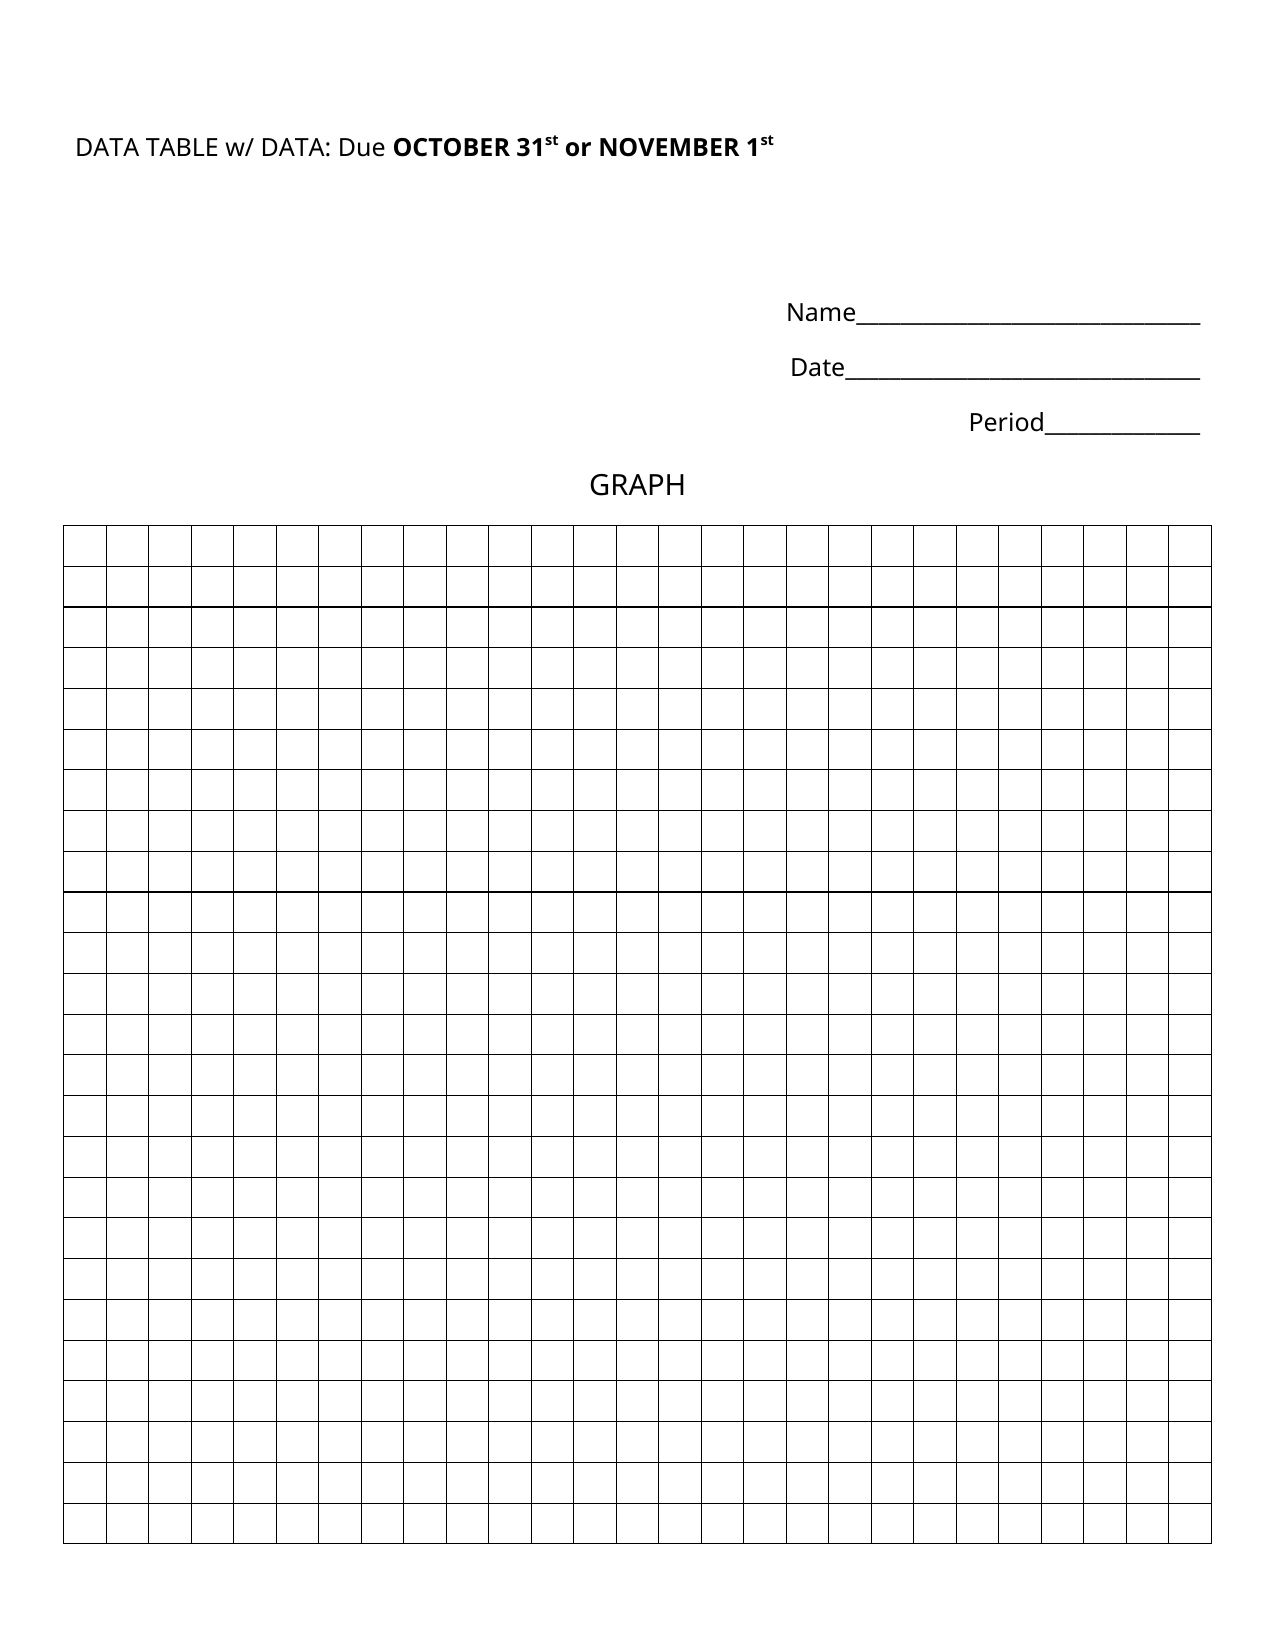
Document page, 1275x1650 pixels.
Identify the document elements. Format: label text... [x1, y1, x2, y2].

table_cell [999, 648, 1041, 688]
table_cell [787, 1015, 828, 1054]
table_cell [234, 567, 276, 606]
table_cell [532, 1341, 573, 1380]
table_cell [1127, 689, 1168, 728]
table_cell [872, 1381, 913, 1421]
table_cell [787, 1218, 828, 1258]
table_cell [447, 648, 488, 688]
table_cell [999, 608, 1041, 647]
table_cell [532, 1463, 573, 1502]
table_cell [1084, 1096, 1126, 1136]
table_cell [872, 1341, 913, 1380]
table_cell [319, 1178, 361, 1217]
text Date________________________________ [75, 349, 1200, 383]
table_cell [447, 974, 488, 1014]
table_cell [1084, 1178, 1126, 1217]
table_cell [702, 1096, 743, 1136]
table_cell [659, 1259, 701, 1299]
table_cell [574, 974, 616, 1014]
table_cell [489, 1218, 531, 1258]
table_cell [277, 1259, 318, 1299]
table_cell [829, 1381, 871, 1421]
table_cell [829, 1422, 871, 1462]
table_cell [192, 1218, 233, 1258]
table_cell [489, 1341, 531, 1380]
table_cell [574, 1178, 616, 1217]
table_cell [659, 811, 701, 851]
table_cell [532, 689, 573, 728]
table_cell [872, 933, 913, 973]
table_cell [702, 1015, 743, 1054]
table_cell [659, 1463, 701, 1502]
table_cell [1042, 811, 1083, 851]
table_cell [872, 689, 913, 728]
table_cell [362, 567, 403, 606]
table_cell [489, 1463, 531, 1502]
table_cell [192, 1341, 233, 1380]
table_cell [277, 811, 318, 851]
table_cell [829, 1504, 871, 1543]
table_cell [1084, 1422, 1126, 1462]
table_cell [1042, 608, 1083, 647]
table_header [617, 526, 658, 566]
table_cell [787, 608, 828, 647]
table_cell [617, 1381, 658, 1421]
table_cell [234, 1463, 276, 1502]
table_cell [447, 893, 488, 932]
table_cell [404, 1463, 446, 1502]
table_cell [702, 608, 743, 647]
table_cell [659, 852, 701, 891]
table_cell [149, 1463, 191, 1502]
table_cell [532, 811, 573, 851]
table_cell [319, 1015, 361, 1054]
table_cell [1042, 852, 1083, 891]
table_cell [107, 1259, 148, 1299]
table_cell [574, 1096, 616, 1136]
table_cell [234, 1422, 276, 1462]
table_cell [362, 974, 403, 1014]
table_cell [64, 1055, 106, 1095]
table_cell [617, 1218, 658, 1258]
table_cell [574, 1504, 616, 1543]
table_cell [744, 974, 786, 1014]
table_cell [787, 852, 828, 891]
table_cell [489, 1259, 531, 1299]
table_cell [1084, 1381, 1126, 1421]
table_header [149, 526, 191, 566]
table_cell [829, 811, 871, 851]
table_cell [532, 1381, 573, 1421]
table_cell [64, 1300, 106, 1339]
table_cell [1042, 1463, 1083, 1502]
table_cell [234, 1218, 276, 1258]
table_cell [659, 648, 701, 688]
table_cell [829, 1096, 871, 1136]
table_cell [957, 648, 998, 688]
table_cell [489, 608, 531, 647]
table_cell [702, 893, 743, 932]
table_cell [319, 770, 361, 810]
table_cell [362, 1137, 403, 1177]
table_cell [277, 1300, 318, 1339]
table_header [659, 526, 701, 566]
table_cell [277, 567, 318, 606]
table_cell [574, 608, 616, 647]
table_cell [319, 567, 361, 606]
table_cell [617, 608, 658, 647]
table_cell [1127, 1015, 1168, 1054]
table_cell [1169, 648, 1211, 688]
table_cell [744, 648, 786, 688]
table_cell [234, 974, 276, 1014]
table_cell [192, 1504, 233, 1543]
table_cell [872, 852, 913, 891]
table_cell [404, 1055, 446, 1095]
table_cell [574, 933, 616, 973]
table_cell [489, 852, 531, 891]
table_cell [1127, 1381, 1168, 1421]
table_cell [192, 893, 233, 932]
table_cell [1127, 852, 1168, 891]
table_cell [829, 608, 871, 647]
table_cell [1042, 730, 1083, 769]
table_cell [447, 1300, 488, 1339]
table_cell [532, 974, 573, 1014]
table_header [489, 526, 531, 566]
table_cell [872, 1504, 913, 1543]
table_cell [277, 1422, 318, 1462]
table_cell [1042, 648, 1083, 688]
table_cell [999, 933, 1041, 973]
table_cell [319, 608, 361, 647]
table_cell [489, 1096, 531, 1136]
table_cell [914, 1055, 956, 1095]
table_cell [744, 689, 786, 728]
table_cell [532, 933, 573, 973]
table_cell [787, 770, 828, 810]
table_header [957, 526, 998, 566]
table_cell [1042, 893, 1083, 932]
table_cell [107, 1178, 148, 1217]
table_cell [64, 933, 106, 973]
table_cell [319, 933, 361, 973]
table_cell [957, 1055, 998, 1095]
table_cell [914, 1096, 956, 1136]
table_cell [914, 689, 956, 728]
table_cell [702, 1259, 743, 1299]
table_cell [574, 730, 616, 769]
table_cell [872, 893, 913, 932]
table_cell [1042, 770, 1083, 810]
table_cell [702, 1178, 743, 1217]
table_cell [659, 567, 701, 606]
table_cell [999, 1015, 1041, 1054]
table_cell [1084, 893, 1126, 932]
table_cell [872, 1096, 913, 1136]
table_cell [999, 974, 1041, 1014]
table_cell [702, 689, 743, 728]
table_cell [744, 770, 786, 810]
table_cell [914, 567, 956, 606]
table_cell [234, 852, 276, 891]
table_cell [702, 1300, 743, 1339]
table_cell [957, 730, 998, 769]
table_cell [617, 1055, 658, 1095]
table_cell [107, 1055, 148, 1095]
table_cell [489, 1178, 531, 1217]
table_cell [787, 1381, 828, 1421]
table_cell [362, 1341, 403, 1380]
table_cell [149, 1137, 191, 1177]
table_cell [447, 933, 488, 973]
table_cell [149, 852, 191, 891]
table_cell [1042, 1218, 1083, 1258]
table_cell [447, 770, 488, 810]
table_cell [574, 893, 616, 932]
table_cell [702, 648, 743, 688]
table_cell [1169, 811, 1211, 851]
table_cell [957, 974, 998, 1014]
table_cell [999, 1055, 1041, 1095]
table_cell [617, 893, 658, 932]
table_cell [829, 1178, 871, 1217]
table_cell [319, 1463, 361, 1502]
table_cell [744, 1137, 786, 1177]
table_cell [829, 1015, 871, 1054]
table_cell [489, 974, 531, 1014]
table_cell [489, 1137, 531, 1177]
table_cell [404, 1178, 446, 1217]
table_cell [744, 1218, 786, 1258]
table_cell [64, 1381, 106, 1421]
table_cell [234, 1055, 276, 1095]
table_cell [999, 893, 1041, 932]
table_cell [1127, 648, 1168, 688]
table_cell [362, 1218, 403, 1258]
table_cell [404, 730, 446, 769]
table_cell [702, 567, 743, 606]
table_cell [107, 1422, 148, 1462]
table_cell [914, 1137, 956, 1177]
table_cell [192, 1055, 233, 1095]
table_cell [787, 648, 828, 688]
table_cell [192, 1422, 233, 1462]
table_cell [1127, 567, 1168, 606]
table_cell [787, 811, 828, 851]
table_cell [957, 1300, 998, 1339]
table_cell [617, 811, 658, 851]
table_header [702, 526, 743, 566]
table_cell [702, 852, 743, 891]
table_cell [1127, 1218, 1168, 1258]
table_cell [277, 1096, 318, 1136]
table_cell [319, 852, 361, 891]
table_cell [957, 893, 998, 932]
table_cell [192, 689, 233, 728]
table_cell [617, 1137, 658, 1177]
table_cell [362, 608, 403, 647]
table_cell [277, 1137, 318, 1177]
table_cell [362, 1259, 403, 1299]
table_cell [234, 730, 276, 769]
table_cell [149, 1504, 191, 1543]
table_header [1084, 526, 1126, 566]
table_cell [1169, 852, 1211, 891]
table_cell [957, 852, 998, 891]
table_cell [404, 1300, 446, 1339]
table_cell [999, 1096, 1041, 1136]
table_cell [617, 730, 658, 769]
table_cell [362, 1096, 403, 1136]
table_cell [787, 1178, 828, 1217]
table_cell [957, 1259, 998, 1299]
table_cell [957, 1463, 998, 1502]
table_cell [957, 1504, 998, 1543]
table_cell [1084, 1218, 1126, 1258]
table_cell [192, 567, 233, 606]
table_cell [659, 1381, 701, 1421]
table_cell [872, 1463, 913, 1502]
table_cell [107, 1381, 148, 1421]
table_cell [1127, 974, 1168, 1014]
table_header [829, 526, 871, 566]
table_cell [957, 770, 998, 810]
table_cell [999, 1504, 1041, 1543]
table_cell [744, 1341, 786, 1380]
table_cell [149, 1341, 191, 1380]
table_cell [872, 648, 913, 688]
table_cell [914, 852, 956, 891]
table_cell [64, 1096, 106, 1136]
table_cell [319, 1504, 361, 1543]
table_cell [1169, 1178, 1211, 1217]
table_cell [64, 1341, 106, 1380]
table_cell [957, 933, 998, 973]
table_cell [914, 1178, 956, 1217]
table_cell [319, 811, 361, 851]
table_cell [659, 974, 701, 1014]
table_cell [489, 1504, 531, 1543]
table_cell [532, 608, 573, 647]
table_cell [319, 1096, 361, 1136]
table_cell [957, 689, 998, 728]
table_cell [659, 1504, 701, 1543]
table_cell [489, 893, 531, 932]
table_cell [872, 608, 913, 647]
table_cell [447, 1504, 488, 1543]
table_cell [829, 1137, 871, 1177]
table_cell [574, 1381, 616, 1421]
table_cell [829, 730, 871, 769]
table_cell [787, 1300, 828, 1339]
table_cell [829, 567, 871, 606]
table_cell [234, 1300, 276, 1339]
table_cell [149, 811, 191, 851]
table_cell [192, 933, 233, 973]
table_cell [149, 1218, 191, 1258]
table_cell [999, 1422, 1041, 1462]
table_cell [787, 1341, 828, 1380]
table_cell [702, 933, 743, 973]
table_cell [192, 648, 233, 688]
table_cell [107, 608, 148, 647]
table_cell [192, 770, 233, 810]
table_cell [149, 1015, 191, 1054]
table_cell [404, 974, 446, 1014]
table_cell [829, 770, 871, 810]
table_cell [234, 648, 276, 688]
table_cell [702, 1422, 743, 1462]
table_header [787, 526, 828, 566]
table_cell [1169, 1422, 1211, 1462]
table_cell [872, 1300, 913, 1339]
table_header [64, 526, 106, 566]
table_cell [404, 1218, 446, 1258]
table_cell [277, 608, 318, 647]
table_cell [914, 1463, 956, 1502]
table_cell [234, 689, 276, 728]
table_cell [744, 893, 786, 932]
table_cell [107, 974, 148, 1014]
table_cell [659, 689, 701, 728]
table_cell [1042, 1422, 1083, 1462]
table_cell [404, 811, 446, 851]
table_cell [659, 1096, 701, 1136]
table_header [744, 526, 786, 566]
table_cell [149, 770, 191, 810]
table_cell [277, 770, 318, 810]
table_cell [574, 811, 616, 851]
table_cell [914, 1381, 956, 1421]
table_cell [702, 1504, 743, 1543]
table_cell [744, 1300, 786, 1339]
table_cell [659, 1015, 701, 1054]
table_cell [659, 1178, 701, 1217]
table_cell [787, 1137, 828, 1177]
table_cell [192, 811, 233, 851]
table_cell [149, 1259, 191, 1299]
table_cell [64, 567, 106, 606]
table_cell [1084, 1504, 1126, 1543]
table_cell [1127, 811, 1168, 851]
table_cell [787, 974, 828, 1014]
table_cell [617, 1259, 658, 1299]
table_cell [1169, 567, 1211, 606]
table_cell [574, 648, 616, 688]
table_cell [957, 608, 998, 647]
table_cell [489, 1381, 531, 1421]
table_cell [914, 1300, 956, 1339]
table_cell [64, 1015, 106, 1054]
table_cell [829, 933, 871, 973]
table_cell [532, 567, 573, 606]
table_cell [574, 1422, 616, 1462]
table_cell [617, 852, 658, 891]
table_cell [319, 1259, 361, 1299]
table_cell [277, 1015, 318, 1054]
table_cell [362, 730, 403, 769]
table_cell [787, 933, 828, 973]
table_cell [64, 974, 106, 1014]
table_cell [234, 770, 276, 810]
table_cell [787, 689, 828, 728]
table_cell [447, 1259, 488, 1299]
table_cell [1084, 1463, 1126, 1502]
table_cell [447, 1422, 488, 1462]
table_cell [107, 770, 148, 810]
table_cell [957, 1422, 998, 1462]
table_cell [744, 1096, 786, 1136]
table_cell [234, 811, 276, 851]
table_cell [1042, 1096, 1083, 1136]
table_cell [362, 1504, 403, 1543]
table_header [999, 526, 1041, 566]
table_cell [277, 730, 318, 769]
table_cell [107, 933, 148, 973]
table_cell [829, 852, 871, 891]
table_cell [1084, 933, 1126, 973]
table_cell [744, 608, 786, 647]
table_cell [744, 1259, 786, 1299]
table_header [319, 526, 361, 566]
table_cell [107, 648, 148, 688]
table_cell [234, 1178, 276, 1217]
table_cell [447, 1178, 488, 1217]
table_cell [1042, 1381, 1083, 1421]
table_cell [829, 1055, 871, 1095]
table_cell [1084, 567, 1126, 606]
table_cell [404, 1137, 446, 1177]
table_cell [1084, 1137, 1126, 1177]
table_cell [787, 1504, 828, 1543]
table_cell [447, 811, 488, 851]
table_cell [744, 1381, 786, 1421]
table_cell [999, 770, 1041, 810]
table_cell [1084, 608, 1126, 647]
table_cell [744, 730, 786, 769]
table_cell [659, 608, 701, 647]
table_cell [404, 648, 446, 688]
table_cell [319, 974, 361, 1014]
table_cell [574, 689, 616, 728]
table_cell [659, 1341, 701, 1380]
table_cell [532, 852, 573, 891]
table_cell [787, 1463, 828, 1502]
table_header [1127, 526, 1168, 566]
table_cell [362, 1300, 403, 1339]
table_cell [1127, 1341, 1168, 1380]
table_cell [659, 1422, 701, 1462]
table_cell [404, 689, 446, 728]
table_cell [702, 1463, 743, 1502]
table_cell [659, 893, 701, 932]
table_cell [489, 567, 531, 606]
table_cell [447, 1096, 488, 1136]
table_header [447, 526, 488, 566]
table_cell [149, 689, 191, 728]
table_cell [319, 689, 361, 728]
table_cell [1169, 1381, 1211, 1421]
table_cell [149, 1055, 191, 1095]
table_cell [617, 974, 658, 1014]
table_cell [107, 1218, 148, 1258]
table_cell [744, 567, 786, 606]
table_cell [192, 974, 233, 1014]
table_cell [999, 689, 1041, 728]
table_cell [787, 1259, 828, 1299]
table_cell [532, 893, 573, 932]
table_cell [362, 1055, 403, 1095]
table_cell [192, 852, 233, 891]
table_cell [574, 1015, 616, 1054]
table_cell [1127, 608, 1168, 647]
table_cell [234, 1381, 276, 1421]
table_cell [404, 1096, 446, 1136]
table_cell [574, 1300, 616, 1339]
table_cell [1042, 1300, 1083, 1339]
table_header [872, 526, 913, 566]
table_cell [914, 1341, 956, 1380]
table_cell [277, 689, 318, 728]
text GRAPH [75, 464, 1200, 504]
table_header [362, 526, 403, 566]
table_cell [787, 730, 828, 769]
table_cell [404, 1422, 446, 1462]
table_cell [319, 893, 361, 932]
table_cell [319, 648, 361, 688]
table_cell [277, 974, 318, 1014]
table_cell [532, 648, 573, 688]
table_cell [64, 1178, 106, 1217]
table_header [107, 526, 148, 566]
table_cell [447, 608, 488, 647]
table_cell [872, 567, 913, 606]
table_cell [617, 1422, 658, 1462]
table_cell [532, 1218, 573, 1258]
table_cell [107, 1341, 148, 1380]
table_header [1169, 526, 1211, 566]
table_header [532, 526, 573, 566]
table_cell [489, 730, 531, 769]
table_cell [1084, 689, 1126, 728]
table_cell [829, 1341, 871, 1380]
table_cell [702, 1218, 743, 1258]
table_cell [319, 1137, 361, 1177]
table_cell [277, 1055, 318, 1095]
table_cell [1169, 1341, 1211, 1380]
table_cell [192, 1015, 233, 1054]
table_header [192, 526, 233, 566]
table_cell [1084, 770, 1126, 810]
table_cell [574, 770, 616, 810]
table_cell [999, 1341, 1041, 1380]
table_cell [1169, 1096, 1211, 1136]
table_cell [829, 689, 871, 728]
table_cell [1084, 852, 1126, 891]
table_cell [999, 1381, 1041, 1421]
table_cell [404, 770, 446, 810]
table_cell [319, 1055, 361, 1095]
table_cell [64, 770, 106, 810]
table_cell [404, 1381, 446, 1421]
table_header [1042, 526, 1083, 566]
table_cell [447, 1381, 488, 1421]
table_cell [744, 933, 786, 973]
table_cell [702, 811, 743, 851]
table_cell [957, 1178, 998, 1217]
table_cell [914, 811, 956, 851]
table_cell [149, 1422, 191, 1462]
table_cell [1127, 1055, 1168, 1095]
table_cell [744, 1015, 786, 1054]
table_cell [702, 1341, 743, 1380]
table_cell [829, 974, 871, 1014]
table_cell [829, 1300, 871, 1339]
table_cell [107, 1015, 148, 1054]
table_cell [404, 1504, 446, 1543]
table_cell [277, 893, 318, 932]
table_cell [1084, 648, 1126, 688]
table_cell [914, 1504, 956, 1543]
table_cell [362, 1178, 403, 1217]
table_cell [489, 689, 531, 728]
table_cell [362, 852, 403, 891]
table_cell [872, 1178, 913, 1217]
table_cell [192, 608, 233, 647]
table_cell [702, 1137, 743, 1177]
table_cell [1169, 1463, 1211, 1502]
table_cell [447, 567, 488, 606]
table_cell [829, 893, 871, 932]
table_cell [447, 730, 488, 769]
table_cell [1169, 974, 1211, 1014]
table_cell [787, 567, 828, 606]
table_cell [1042, 1137, 1083, 1177]
table_cell [64, 893, 106, 932]
table_cell [532, 1015, 573, 1054]
table_cell [1042, 1178, 1083, 1217]
table_cell [277, 1178, 318, 1217]
table_cell [447, 1137, 488, 1177]
table_cell [149, 893, 191, 932]
table_cell [829, 1259, 871, 1299]
table_cell [744, 1504, 786, 1543]
table_cell [1084, 811, 1126, 851]
table_cell [319, 730, 361, 769]
table_cell [914, 608, 956, 647]
table_cell [702, 770, 743, 810]
table_cell [787, 893, 828, 932]
table_cell [702, 1381, 743, 1421]
table_cell [234, 1015, 276, 1054]
table_cell [319, 1218, 361, 1258]
table_cell [362, 770, 403, 810]
table_cell [447, 1463, 488, 1502]
table_cell [574, 567, 616, 606]
table_cell [107, 730, 148, 769]
table_cell [447, 689, 488, 728]
table_cell [1169, 1504, 1211, 1543]
table_cell [617, 1463, 658, 1502]
table_cell [999, 1300, 1041, 1339]
table_cell [404, 933, 446, 973]
table_cell [1127, 893, 1168, 932]
table_cell [489, 1015, 531, 1054]
table_cell [64, 689, 106, 728]
table_cell [447, 852, 488, 891]
table_cell [1084, 1055, 1126, 1095]
table_cell [192, 1463, 233, 1502]
table_cell [277, 852, 318, 891]
table_cell [744, 811, 786, 851]
table_cell [107, 1137, 148, 1177]
table_cell [1084, 1300, 1126, 1339]
table_cell [319, 1341, 361, 1380]
table_cell [489, 770, 531, 810]
table_cell [64, 608, 106, 647]
table_cell [1169, 689, 1211, 728]
table_cell [362, 933, 403, 973]
table_cell [617, 770, 658, 810]
table_cell [744, 1055, 786, 1095]
table_cell [362, 893, 403, 932]
table_cell [149, 730, 191, 769]
table_cell [64, 811, 106, 851]
table_cell [574, 1341, 616, 1380]
table_cell [1127, 1463, 1168, 1502]
table_cell [617, 1096, 658, 1136]
table_header [234, 526, 276, 566]
table_cell [1042, 689, 1083, 728]
table_cell [1127, 1096, 1168, 1136]
table_cell [744, 852, 786, 891]
table_cell [957, 1381, 998, 1421]
table_cell [914, 1259, 956, 1299]
table_cell [872, 811, 913, 851]
table_cell [574, 1137, 616, 1177]
table_cell [404, 852, 446, 891]
table_cell [872, 1015, 913, 1054]
table_cell [447, 1341, 488, 1380]
table_cell [64, 730, 106, 769]
table_cell [914, 974, 956, 1014]
table_cell [532, 1300, 573, 1339]
table_cell [149, 648, 191, 688]
table_cell [1169, 730, 1211, 769]
table_cell [1127, 1422, 1168, 1462]
table_cell [617, 1504, 658, 1543]
table_cell [574, 1259, 616, 1299]
table_cell [532, 1096, 573, 1136]
table_cell [234, 1504, 276, 1543]
table_cell [277, 1504, 318, 1543]
table_cell [574, 1218, 616, 1258]
table_header [404, 526, 446, 566]
table_cell [957, 1341, 998, 1380]
table_cell [1127, 730, 1168, 769]
table_cell [107, 567, 148, 606]
table_cell [107, 1300, 148, 1339]
table_cell [489, 1300, 531, 1339]
table_cell [829, 648, 871, 688]
table_header [574, 526, 616, 566]
table_header [277, 526, 318, 566]
table_cell [1169, 1015, 1211, 1054]
table_cell [362, 648, 403, 688]
table_cell [532, 730, 573, 769]
table_cell [999, 852, 1041, 891]
table_cell [319, 1381, 361, 1421]
table_cell [277, 1218, 318, 1258]
table_cell [914, 730, 956, 769]
table_cell [659, 1218, 701, 1258]
table_cell [1042, 1055, 1083, 1095]
table_cell [1084, 974, 1126, 1014]
table_cell [319, 1422, 361, 1462]
table_cell [1169, 1300, 1211, 1339]
table_cell [1042, 567, 1083, 606]
table_cell [277, 1463, 318, 1502]
table_cell [659, 770, 701, 810]
table_cell [234, 608, 276, 647]
table_cell [1169, 1218, 1211, 1258]
text Name_______________________________ [75, 294, 1200, 329]
table_cell [489, 933, 531, 973]
table_cell [532, 1259, 573, 1299]
table_cell [362, 1422, 403, 1462]
table_cell [234, 1341, 276, 1380]
table_cell [532, 1055, 573, 1095]
table_cell [149, 1096, 191, 1136]
table_cell [1127, 1259, 1168, 1299]
table_cell [532, 1137, 573, 1177]
table_cell [702, 1055, 743, 1095]
table_cell [532, 1178, 573, 1217]
table_cell [744, 1178, 786, 1217]
table_cell [872, 1137, 913, 1177]
table_cell [107, 852, 148, 891]
table_cell [574, 852, 616, 891]
table_cell [149, 1381, 191, 1421]
table_cell [64, 1259, 106, 1299]
table_cell [787, 1055, 828, 1095]
table_cell [999, 1218, 1041, 1258]
table_cell [957, 567, 998, 606]
table_cell [957, 1015, 998, 1054]
table_cell [64, 1504, 106, 1543]
table_cell [1169, 1055, 1211, 1095]
table_cell [149, 933, 191, 973]
table_cell [957, 1218, 998, 1258]
table_cell [957, 1137, 998, 1177]
table_cell [234, 933, 276, 973]
table_cell [489, 648, 531, 688]
table_cell [447, 1015, 488, 1054]
table_cell [404, 1015, 446, 1054]
table_cell [64, 1218, 106, 1258]
table_cell [787, 1096, 828, 1136]
table_cell [1042, 1504, 1083, 1543]
table_cell [1042, 1259, 1083, 1299]
table_cell [532, 1504, 573, 1543]
table_cell [149, 1178, 191, 1217]
table_cell [914, 893, 956, 932]
table_cell [1169, 933, 1211, 973]
table_cell [787, 1422, 828, 1462]
table_cell [872, 730, 913, 769]
table_cell [914, 1015, 956, 1054]
table_cell [404, 893, 446, 932]
table_cell [957, 811, 998, 851]
table_cell [957, 1096, 998, 1136]
table_cell [1127, 1300, 1168, 1339]
table_cell [64, 852, 106, 891]
table_cell [617, 1178, 658, 1217]
table_cell [914, 1422, 956, 1462]
text Period______________ [75, 404, 1200, 438]
table_cell [192, 730, 233, 769]
table_cell [107, 689, 148, 728]
table_cell [617, 1341, 658, 1380]
table_cell [192, 1300, 233, 1339]
table_cell [744, 1422, 786, 1462]
table_cell [489, 1055, 531, 1095]
table_cell [659, 1300, 701, 1339]
table_cell [192, 1137, 233, 1177]
table_cell [914, 770, 956, 810]
table_cell [489, 1422, 531, 1462]
table_cell [999, 811, 1041, 851]
table_cell [1127, 933, 1168, 973]
table_cell [362, 689, 403, 728]
table_cell [1127, 770, 1168, 810]
table_cell [64, 648, 106, 688]
table_cell [999, 1259, 1041, 1299]
table_cell [447, 1218, 488, 1258]
table_cell [999, 730, 1041, 769]
table_cell [319, 1300, 361, 1339]
table_cell [362, 1463, 403, 1502]
table_cell [829, 1218, 871, 1258]
table_cell [872, 1422, 913, 1462]
table_cell [999, 567, 1041, 606]
table_cell [149, 974, 191, 1014]
table_cell [872, 770, 913, 810]
table_cell [744, 1463, 786, 1502]
table_cell [659, 730, 701, 769]
table_cell [1127, 1178, 1168, 1217]
table_cell [1169, 893, 1211, 932]
table_cell [617, 1300, 658, 1339]
table_cell [532, 1422, 573, 1462]
table_cell [149, 567, 191, 606]
table_cell [574, 1463, 616, 1502]
table_cell [234, 1259, 276, 1299]
table_cell [617, 567, 658, 606]
table_cell [362, 1381, 403, 1421]
table_cell [872, 1218, 913, 1258]
table_cell [404, 608, 446, 647]
table_cell [532, 770, 573, 810]
table_cell [362, 1015, 403, 1054]
table_cell [107, 1463, 148, 1502]
table_cell [277, 1381, 318, 1421]
table_cell [192, 1381, 233, 1421]
table_cell [872, 974, 913, 1014]
table_cell [617, 1015, 658, 1054]
table_cell [914, 1218, 956, 1258]
table_cell [617, 648, 658, 688]
table_cell [914, 648, 956, 688]
table_cell [447, 1055, 488, 1095]
table_cell [1127, 1504, 1168, 1543]
table_cell [362, 811, 403, 851]
table_cell [107, 893, 148, 932]
table_cell [277, 1341, 318, 1380]
table_cell [574, 1055, 616, 1095]
table_cell [659, 933, 701, 973]
table_cell [64, 1422, 106, 1462]
table_cell [829, 1463, 871, 1502]
text DATA TABLE w/ DATA: Due OCTOBER 31st or NOVEMBER 1st [75, 130, 1200, 164]
table_cell [1084, 730, 1126, 769]
table_cell [404, 567, 446, 606]
table_cell [1084, 1341, 1126, 1380]
table_cell [999, 1137, 1041, 1177]
table_cell [1169, 1259, 1211, 1299]
table_cell [234, 893, 276, 932]
table_cell [277, 933, 318, 973]
table_cell [872, 1055, 913, 1095]
table_cell [872, 1259, 913, 1299]
table_cell [192, 1096, 233, 1136]
table_cell [489, 811, 531, 851]
table_cell [404, 1341, 446, 1380]
table_cell [659, 1137, 701, 1177]
table_cell [1084, 1259, 1126, 1299]
table_cell [1169, 770, 1211, 810]
table_cell [107, 811, 148, 851]
table_cell [702, 974, 743, 1014]
table_cell [1042, 974, 1083, 1014]
table_cell [617, 689, 658, 728]
table_cell [1084, 1015, 1126, 1054]
table_cell [617, 933, 658, 973]
table_cell [999, 1463, 1041, 1502]
table_cell [1169, 608, 1211, 647]
table_cell [702, 730, 743, 769]
table_cell [234, 1137, 276, 1177]
table_cell [914, 933, 956, 973]
table_cell [149, 1300, 191, 1339]
table_cell [999, 1178, 1041, 1217]
table_cell [234, 1096, 276, 1136]
table_header [914, 526, 956, 566]
table_cell [659, 1055, 701, 1095]
table_cell [404, 1259, 446, 1299]
table_cell [277, 648, 318, 688]
table_cell [1042, 1341, 1083, 1380]
table_cell [192, 1178, 233, 1217]
table_cell [107, 1096, 148, 1136]
table_cell [64, 1137, 106, 1177]
table_cell [64, 1463, 106, 1502]
table_cell [1042, 933, 1083, 973]
table_cell [1042, 1015, 1083, 1054]
table_cell [192, 1259, 233, 1299]
table_cell [149, 608, 191, 647]
table_cell [1127, 1137, 1168, 1177]
table_cell [1169, 1137, 1211, 1177]
table_cell [107, 1504, 148, 1543]
